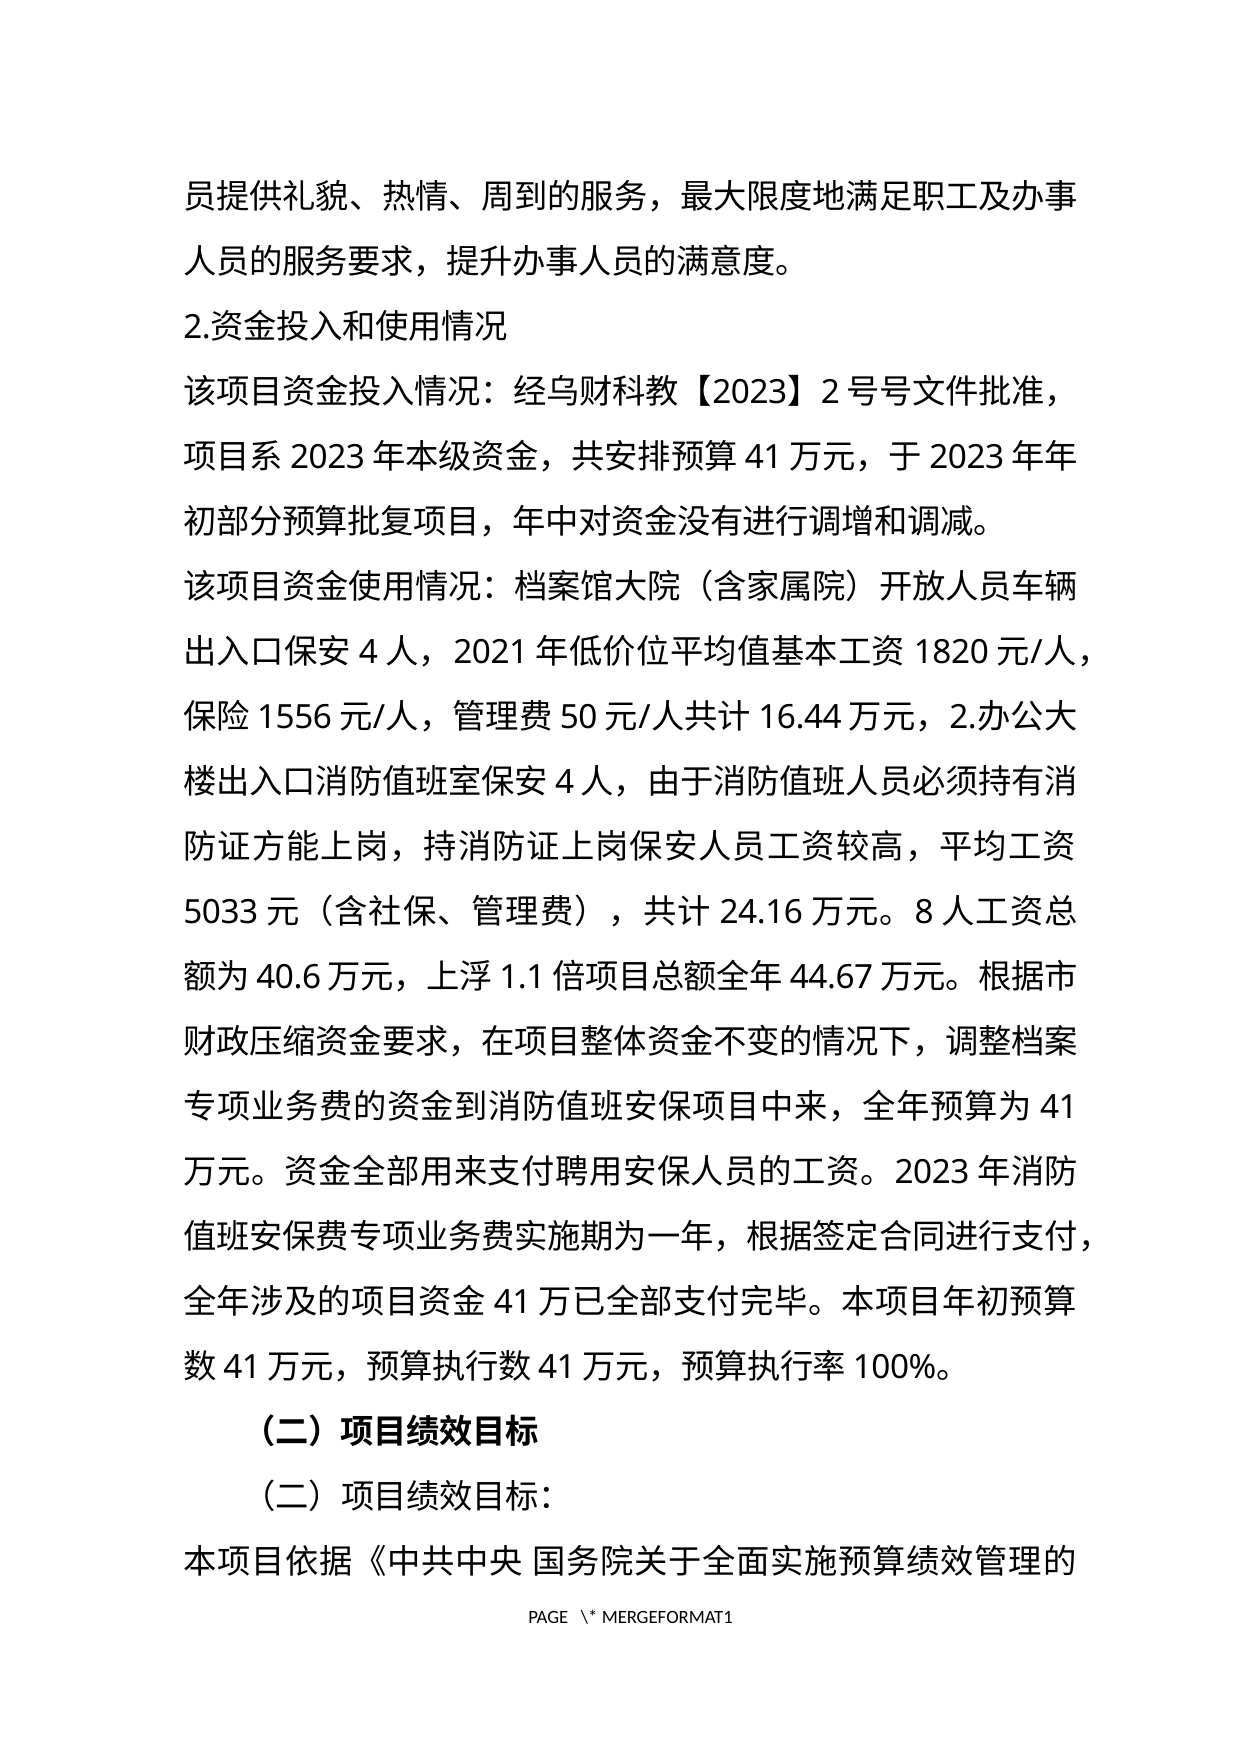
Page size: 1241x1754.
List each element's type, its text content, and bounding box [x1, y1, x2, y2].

text （二）项目绩效目标 [183, 1397, 1078, 1462]
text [183, 162, 1078, 1397]
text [183, 1462, 1078, 1592]
